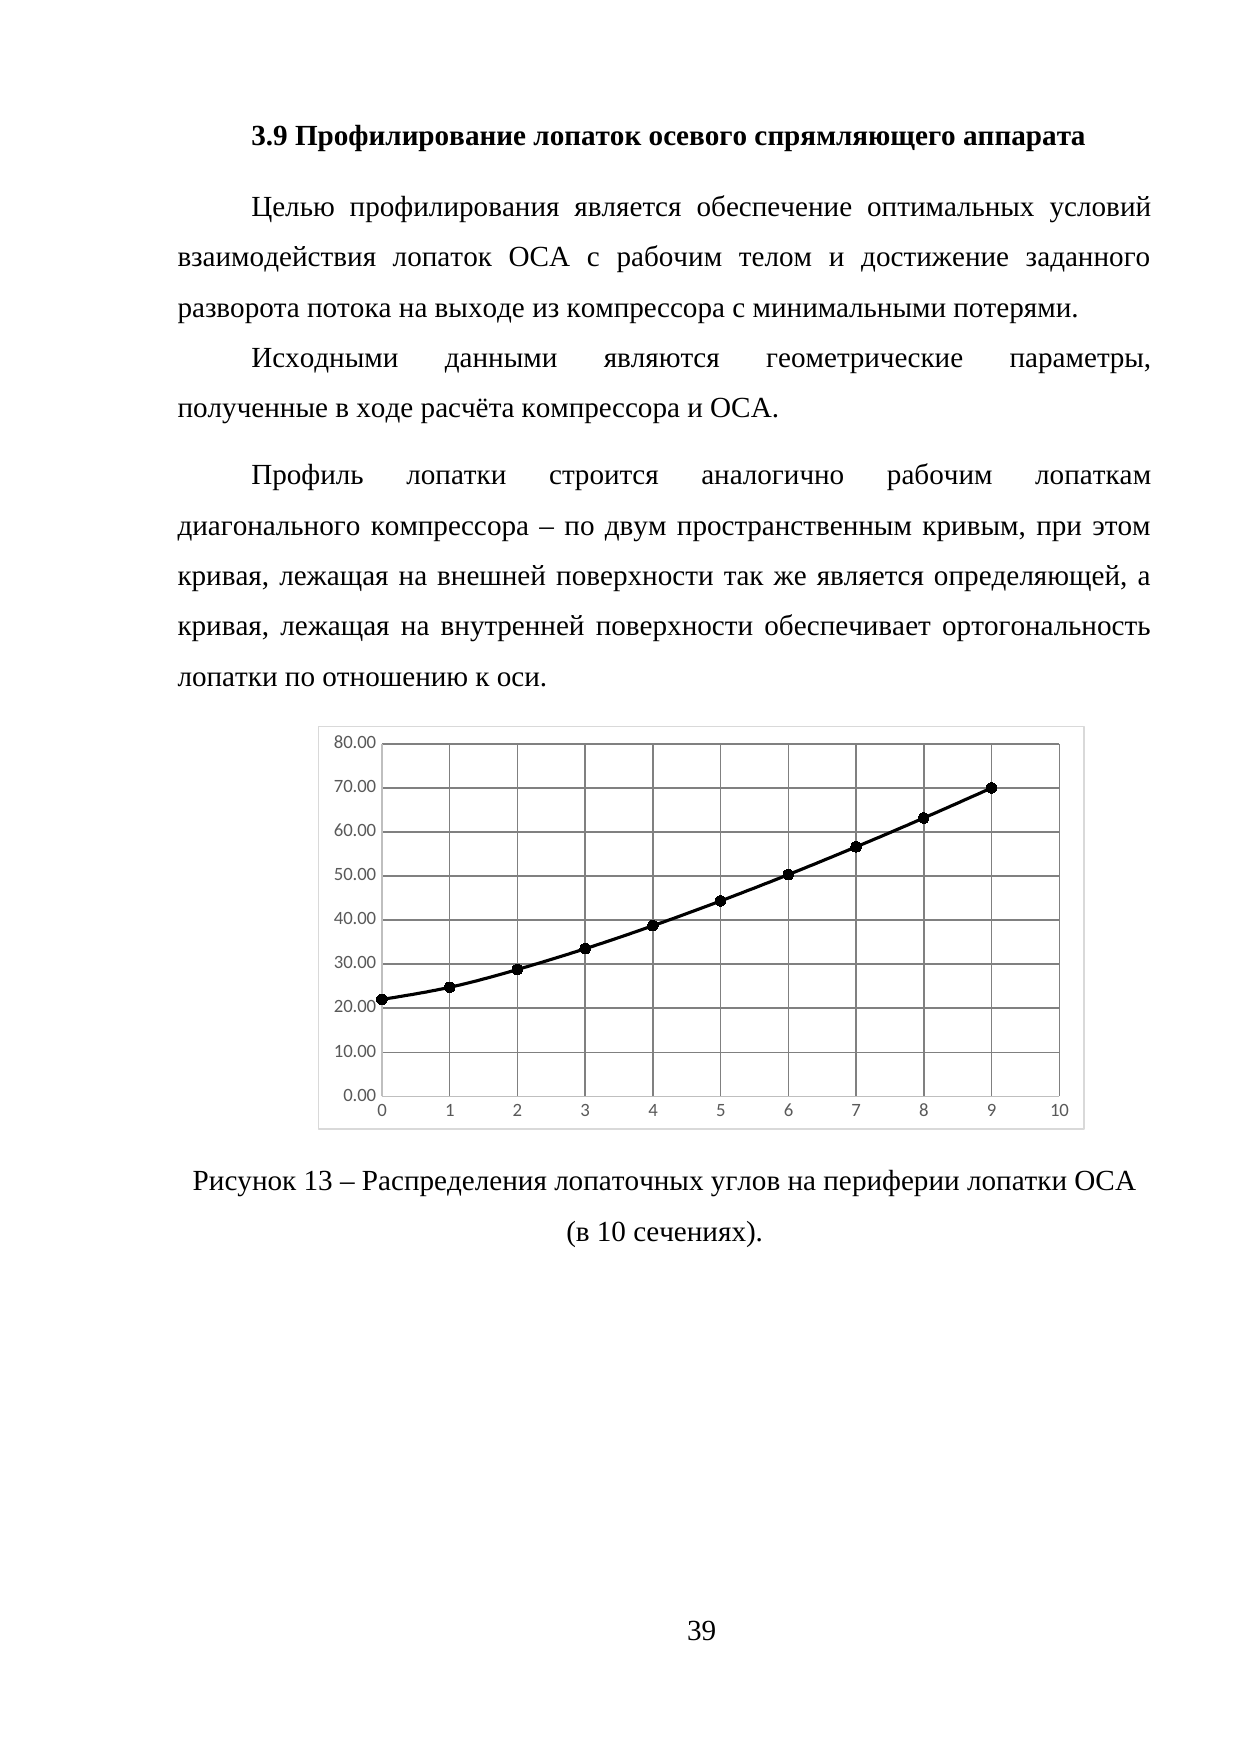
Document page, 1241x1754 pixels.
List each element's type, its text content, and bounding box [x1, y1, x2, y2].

text Целью профилирования является обеспечение оптимальных условий взаимодействия лопаток ОСА с рабочим телом и достижение заданного разворота потока на выходе из компрессора с минимальными потерями. [177, 189, 1152, 323]
subtitle 3.9 Профилирование лопаток осевого спрямляющего аппарата [177, 118, 1152, 152]
text Исходными данными являются геометрические параметры, полученные в ходе расчёта компрессора и ОСА. [177, 340, 1152, 424]
text Профиль лопатки строится аналогично рабочим лопаткам диагонального компрессора – по двум пространственным кривым, при этом кривая, лежащая на внешней поверхности так же является определяющей, а кривая, лежащая на внутренней поверхности обеспечивает ортогональность лопатки по отношению к оси. [177, 457, 1152, 692]
text Рисунок 13 – Распределения лопаточных углов на периферии лопатки ОСА (в 10 сечениях). [177, 1163, 1152, 1247]
